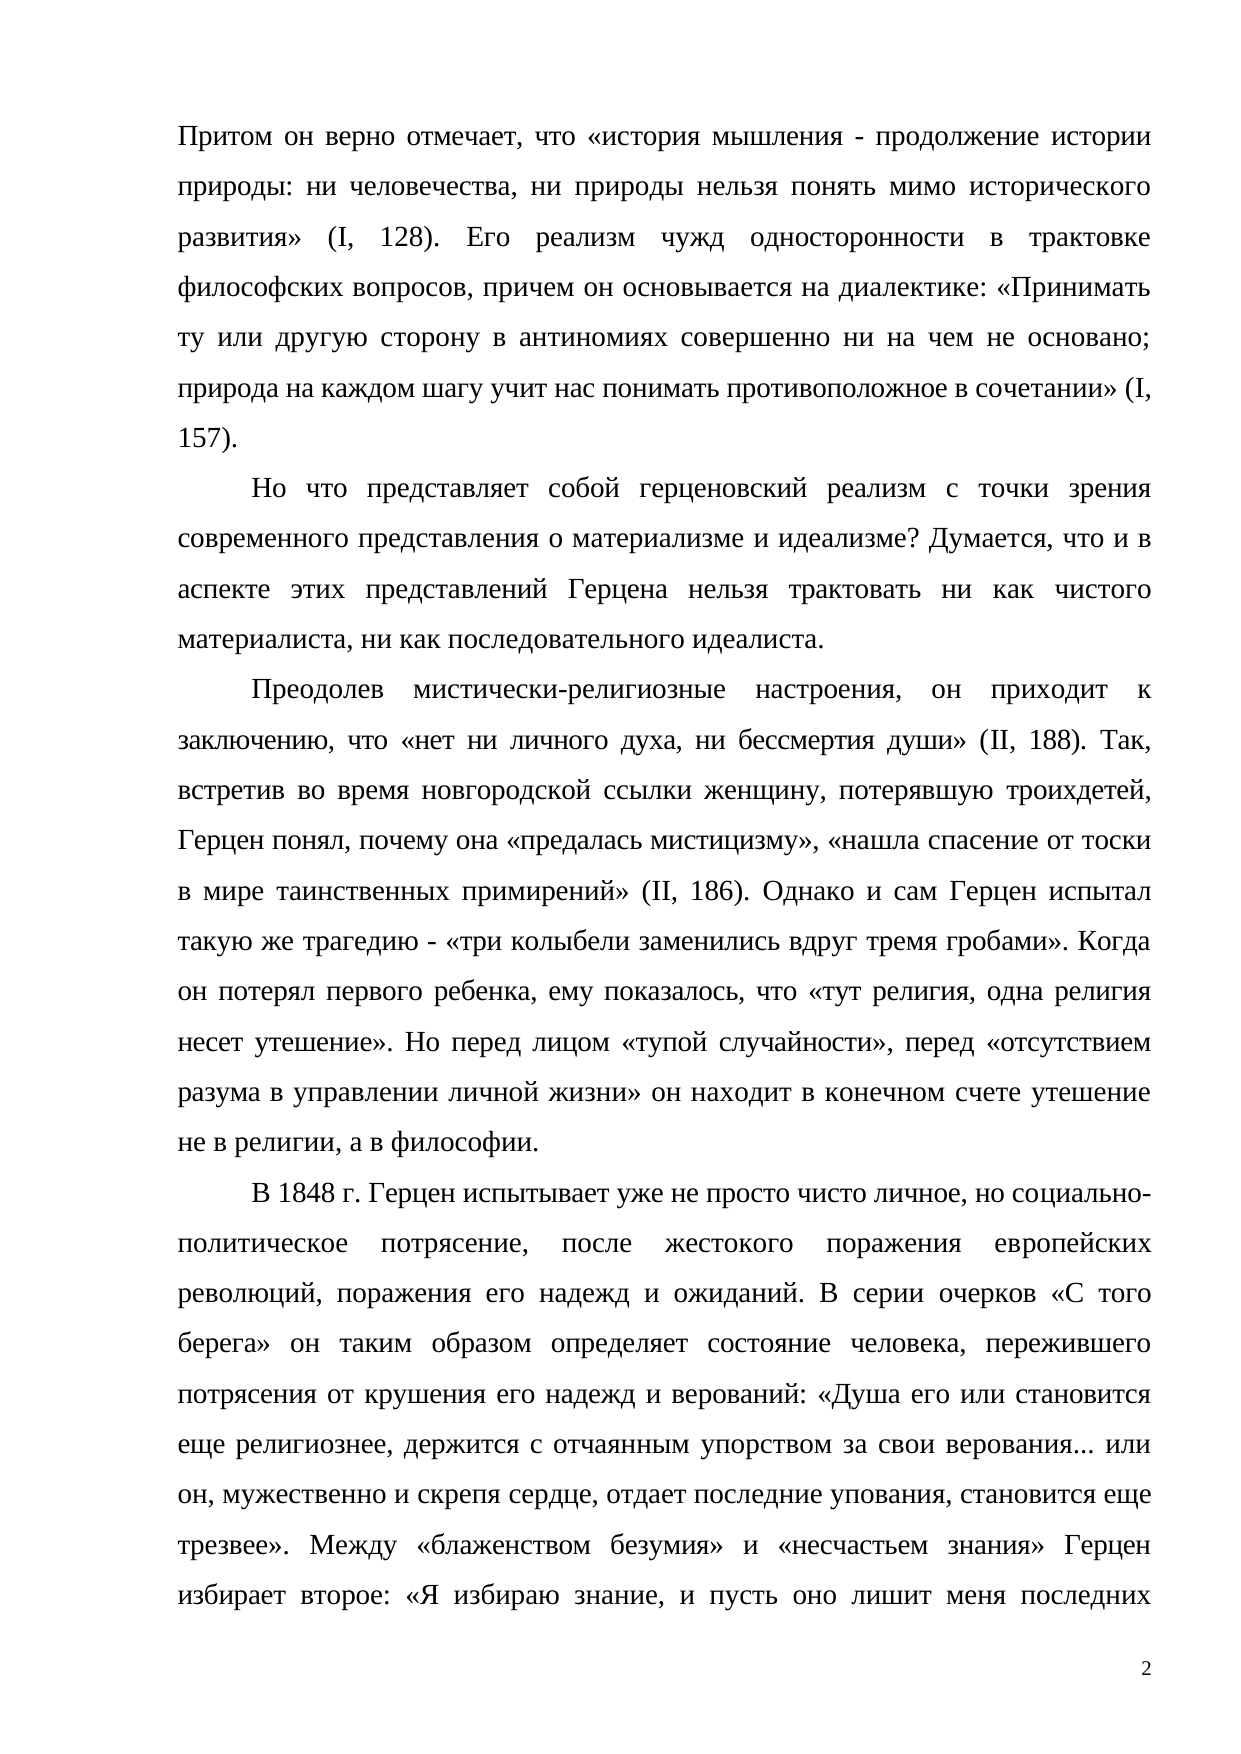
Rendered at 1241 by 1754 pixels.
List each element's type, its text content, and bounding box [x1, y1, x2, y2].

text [177, 1175, 1152, 1611]
text Но что представляет собой герценовский реализм с точки зрения современного представления о материализме и идеализме? Думается, что и в аспекте этих представлений Герцена нельзя трактовать ни как чистого материалиста, ни как последовательного идеалиста. [177, 470, 1152, 655]
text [177, 118, 1152, 453]
text Преодолев мистически-религиозные настроения, он приходит к заключению, что «нет ни личного духа, ни бессмертия души» (II, 188). Так, встретив во время новгородской ссылки женщину, потерявшую троихдетей, Герцен понял, почему она «предалась мистицизму», «нашла спасение от тоски в мире таинственных примирений» (II, 186). Однако и сам Герцен испытал такую же трагедию - «три колыбели заменились вдруг тремя гробами». Когда он потерял первого ребенка, ему показалось, что «тут религия, одна религия несет утешение». Но перед лицом «тупой случайности», перед «отсутствием разума в управлении личной жизни» он находит в конечном счете утешение не в религии, а в философии. [177, 672, 1152, 1158]
